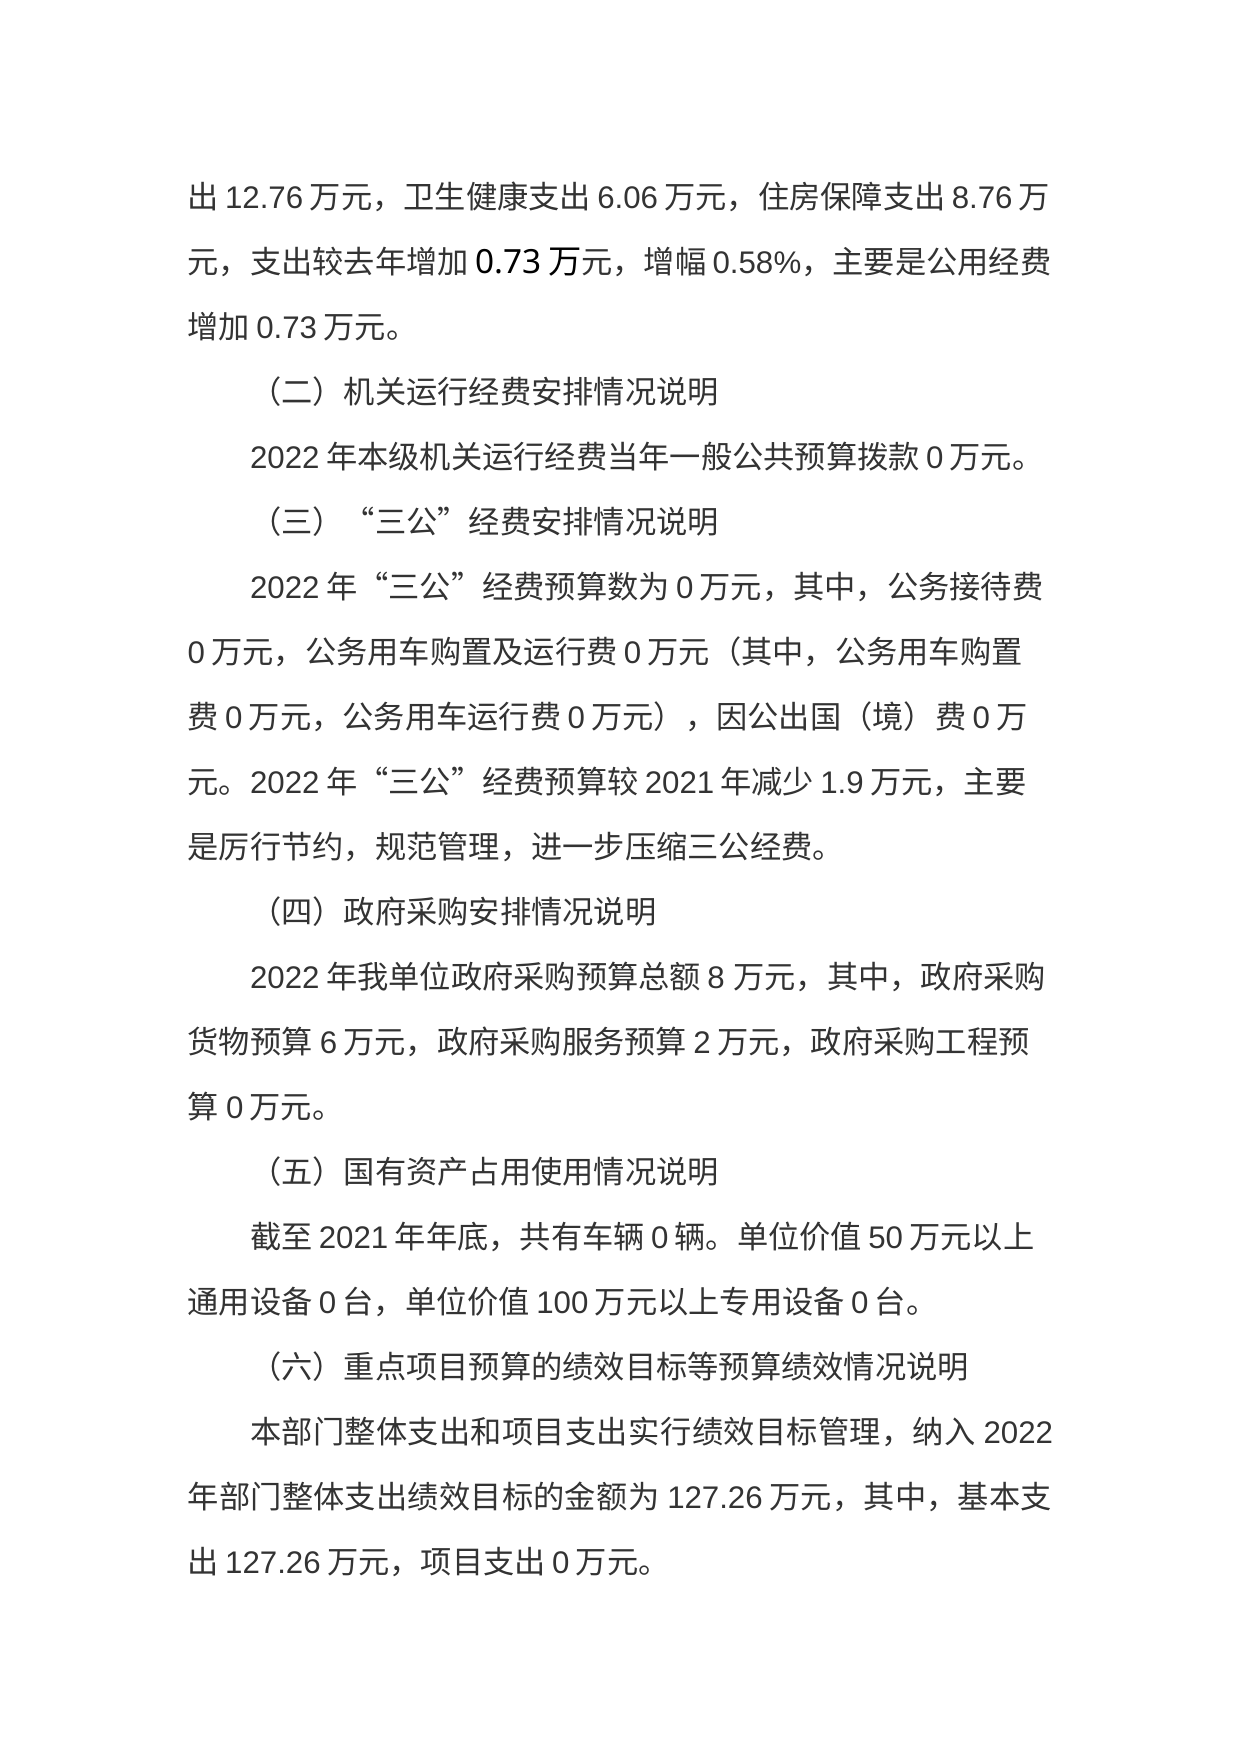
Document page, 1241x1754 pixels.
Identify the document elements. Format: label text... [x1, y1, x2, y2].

text （五）国有资产占用使用情况说明 [187, 1137, 1053, 1202]
text 本部门整体支出和项目支出实行绩效目标管理，纳入2022年部门整体支出绩效目标的金额为127.26万元，其中，基本支出127.26万元，项目支出0万元。 [187, 1397, 1053, 1592]
text 2022年本级机关运行经费当年一般公共预算拨款0万元。 [187, 422, 1053, 487]
text 截至2021年年底，共有车辆0辆。单位价值50万元以上通用设备0台，单位价值100万元以上专用设备0台。 [187, 1202, 1053, 1332]
text 2022年“三公”经费预算数为0万元，其中，公务接待费0万元，公务用车购置及运行费0万元（其中，公务用车购置费0万元，公务用车运行费0万元），因公出国（境）费0万元。2022年“三公”经费预算较2021年减少1.9万元，主要是厉行节约，规范管理，进一步压缩三公经费。 [187, 552, 1053, 877]
text （三）“三公”经费安排情况说明 [187, 487, 1053, 552]
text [187, 162, 1053, 357]
text （六）重点项目预算的绩效目标等预算绩效情况说明 [187, 1332, 1053, 1397]
text （四）政府采购安排情况说明 [187, 877, 1053, 942]
text 2022年我单位政府采购预算总额8 万元，其中，政府采购货物预算 6万元，政府采购服务预算2万元，政府采购工程预算 0万元。 [187, 942, 1053, 1137]
text （二）机关运行经费安排情况说明 [187, 357, 1053, 422]
